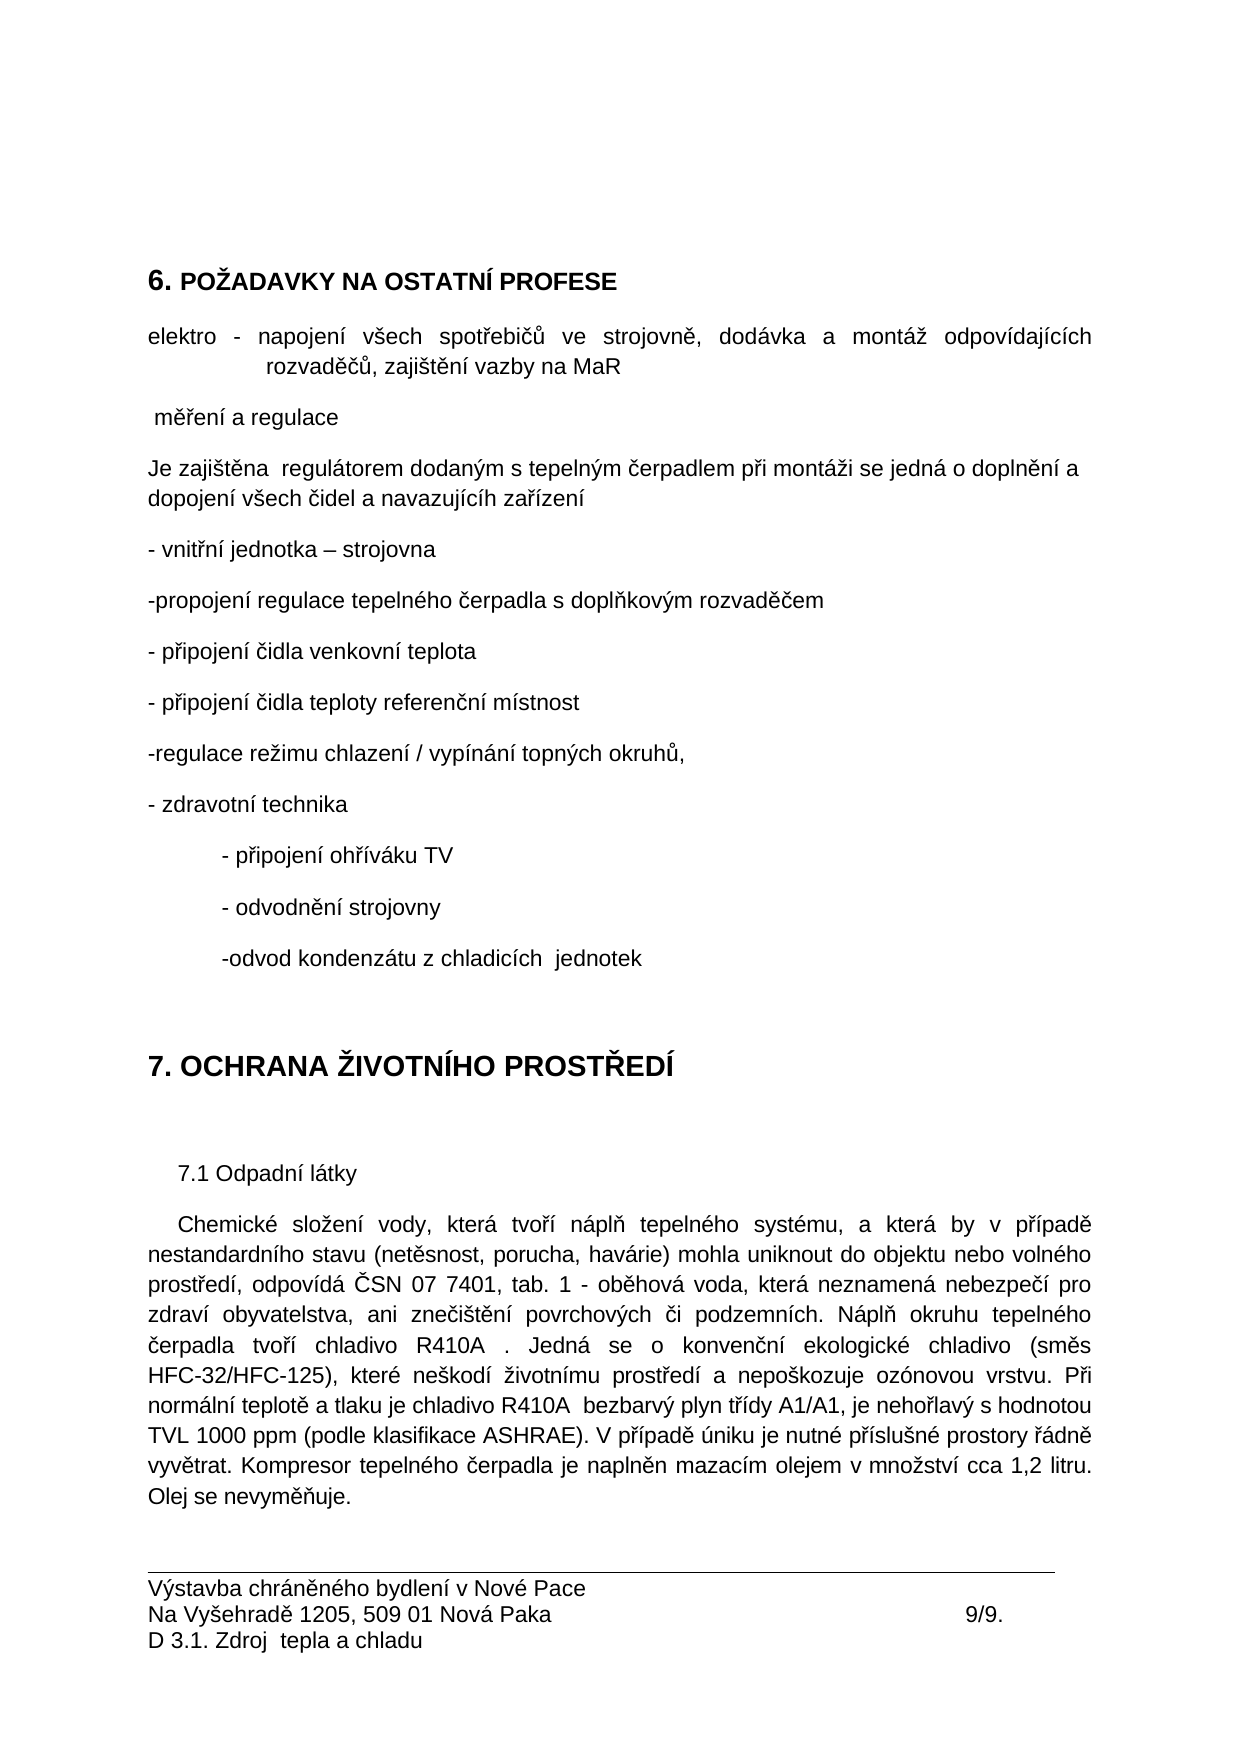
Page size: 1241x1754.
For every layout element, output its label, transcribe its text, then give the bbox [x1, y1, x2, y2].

text - vnitřní jednotka – strojovna [148, 536, 1093, 562]
text Je zajištěna regulátorem dodaným s tepelným čerpadlem při montáži se jedná o doplnění a dopojení všech čidel a navazujícíh zařízení [148, 455, 1093, 511]
list 7. OCHRANA ŽIVOTNÍHO PROSTŘEDÍ [148, 1049, 1093, 1083]
text -regulace režimu chlazení / vypínání topných okruhů, [148, 740, 1093, 767]
text -propojení regulace tepelného čerpadla s doplňkovým rozvaděčem [148, 587, 1093, 613]
text 7.1 Odpadní látky [148, 1160, 1093, 1186]
text - odvodnění strojovny [148, 893, 1093, 920]
text elektro - napojení všech spotřebičů ve strojovně, dodávka a montáž odpovídajících rozvaděčů, zajištění vazby na MaR [148, 323, 1093, 379]
list 6. POŽADAVKY NA OSTATNÍ PROFESE [148, 263, 1093, 297]
text - zdravotní technika [148, 791, 1093, 818]
text - připojení čidla teploty referenční místnost [148, 689, 1093, 716]
text - připojení ohříváku TV [148, 842, 1093, 869]
text -odvod kondenzátu z chladicích jednotek [148, 944, 1093, 971]
text Chemické složení vody, která tvoří náplň tepelného systému, a která by v případě nestandardního stavu (netěsnost, porucha, havárie) mohla uniknout do objektu nebo volného prostředí, odpovídá ČSN 07 7401, tab. 1 - oběhová voda, která neznamená nebezpečí pro zdraví obyvatelstva, ani znečištění povrchových či podzemních. Náplň okruhu tepelného čerpadla tvoří chladivo R410A . Jedná se o konvenční ekologické chladivo (směs HFC-32/HFC-125), které neškodí životnímu prostředí a nepoškozuje ozónovou vrstvu. Při normální teplotě a tlaku je chladivo R410A bezbarvý plyn třídy A1/A1, je nehořlavý s hodnotou TVL 1000 ppm (podle klasifikace ASHRAE). V případě úniku je nutné příslušné prostory řádně vyvětrat. Kompresor tepelného čerpadla je naplněn mazacím olejem v množství cca 1,2 litru. Olej se nevyměňuje. [148, 1211, 1093, 1509]
text měření a regulace [148, 404, 1093, 430]
text - připojení čidla venkovní teplota [148, 638, 1093, 664]
